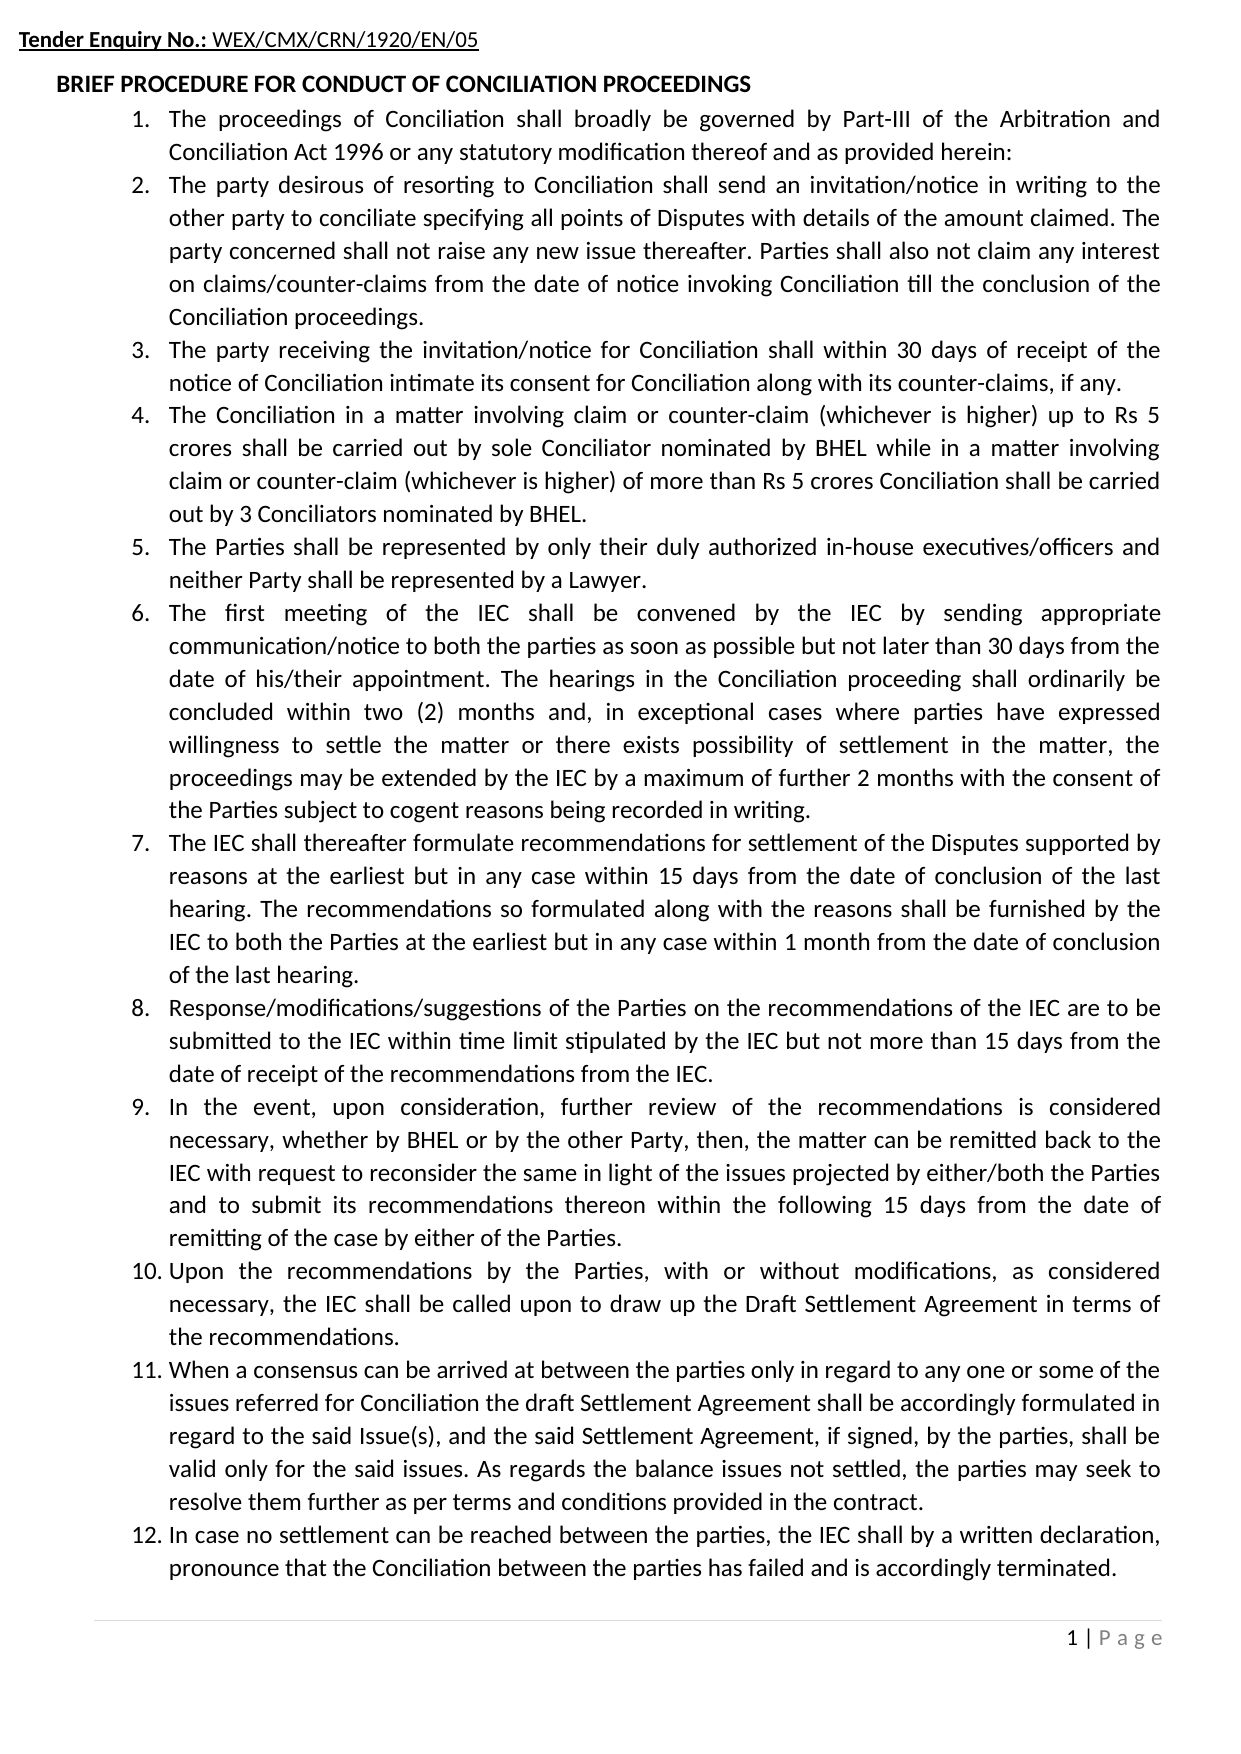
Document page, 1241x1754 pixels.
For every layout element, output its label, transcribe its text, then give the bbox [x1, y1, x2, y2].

list The party desirous of resorting to Conciliation shall send an invitation/notice in writing to the other party to conciliate specifying all points of Disputes with details of the amount claimed. The party concerned shall not raise any new issue thereafter. Parties shall also not claim any interest on claims/counter-claims from the date of notice invoking Conciliation till the conclusion of the Conciliation proceedings. [131, 169, 1162, 331]
list The proceedings of Conciliation shall broadly be governed by Part-III of the Arbitration and Conciliation Act 1996 or any statutory modification thereof and as provided herein: [131, 103, 1162, 167]
list Response/modifications/suggestions of the Parties on the recommendations of the IEC are to be submitted to the IEC within time limit stipulated by the IEC but not more than 15 days from the date of receipt of the recommendations from the IEC. [131, 992, 1162, 1088]
list The first meeting of the IEC shall be convened by the IEC by sending appropriate communication/notice to both the parties as soon as possible but not later than 30 days from the date of his/their appointment. The hearings in the Conciliation proceeding shall ordinarily be concluded within two (2) months and, in exceptional cases where parties have expressed willingness to settle the matter or there exists possibility of settlement in the matter, the proceedings may be extended by the IEC by a maximum of further 2 months with the consent of the Parties subject to cogent reasons being recorded in writing. [131, 597, 1162, 825]
list In the event, upon consideration, further review of the recommendations is considered necessary, whether by BHEL or by the other Party, then, the matter can be remitted back to the IEC with request to reconsider the same in light of the issues projected by either/both the Parties and to submit its recommendations thereon within the following 15 days from the date of remitting of the case by either of the Parties. [131, 1091, 1162, 1253]
list The party receiving the invitation/notice for Conciliation shall within 30 days of receipt of the notice of Conciliation intimate its consent for Conciliation along with its counter-claims, if any. [131, 334, 1162, 397]
list The IEC shall thereafter formulate recommendations for settlement of the Disputes supported by reasons at the earliest but in any case within 15 days from the date of conclusion of the last hearing. The recommendations so formulated along with the reasons shall be furnished by the IEC to both the Parties at the earliest but in any case within 1 month from the date of conclusion of the last hearing. [131, 828, 1162, 990]
list The Conciliation in a matter involving claim or counter-claim (whichever is higher) up to Rs 5 crores shall be carried out by sole Conciliator nominated by BHEL while in a matter involving claim or counter-claim (whichever is higher) of more than Rs 5 crores Conciliation shall be carried out by 3 Conciliators nominated by BHEL. [131, 400, 1162, 529]
list Upon the recommendations by the Parties, with or without modifications, as considered necessary, the IEC shall be called upon to draw up the Draft Settlement Agreement in terms of the recommendations. [131, 1256, 1162, 1352]
list When a consensus can be arrived at between the parties only in regard to any one or some of the issues referred for Conciliation the draft Settlement Agreement shall be accordingly formulated in regard to the said Issue(s), and the said Settlement Agreement, if signed, by the parties, shall be valid only for the said issues. As regards the balance issues not settled, the parties may seek to resolve them further as per terms and conditions provided in the contract. [131, 1354, 1162, 1516]
list In case no settlement can be reached between the parties, the IEC shall by a written declaration, pronounce that the Conciliation between the parties has failed and is accordingly terminated. [131, 1519, 1162, 1582]
list The Parties shall be represented by only their duly authorized in-house executives/officers and neither Party shall be represented by a Lawyer. [131, 531, 1162, 595]
